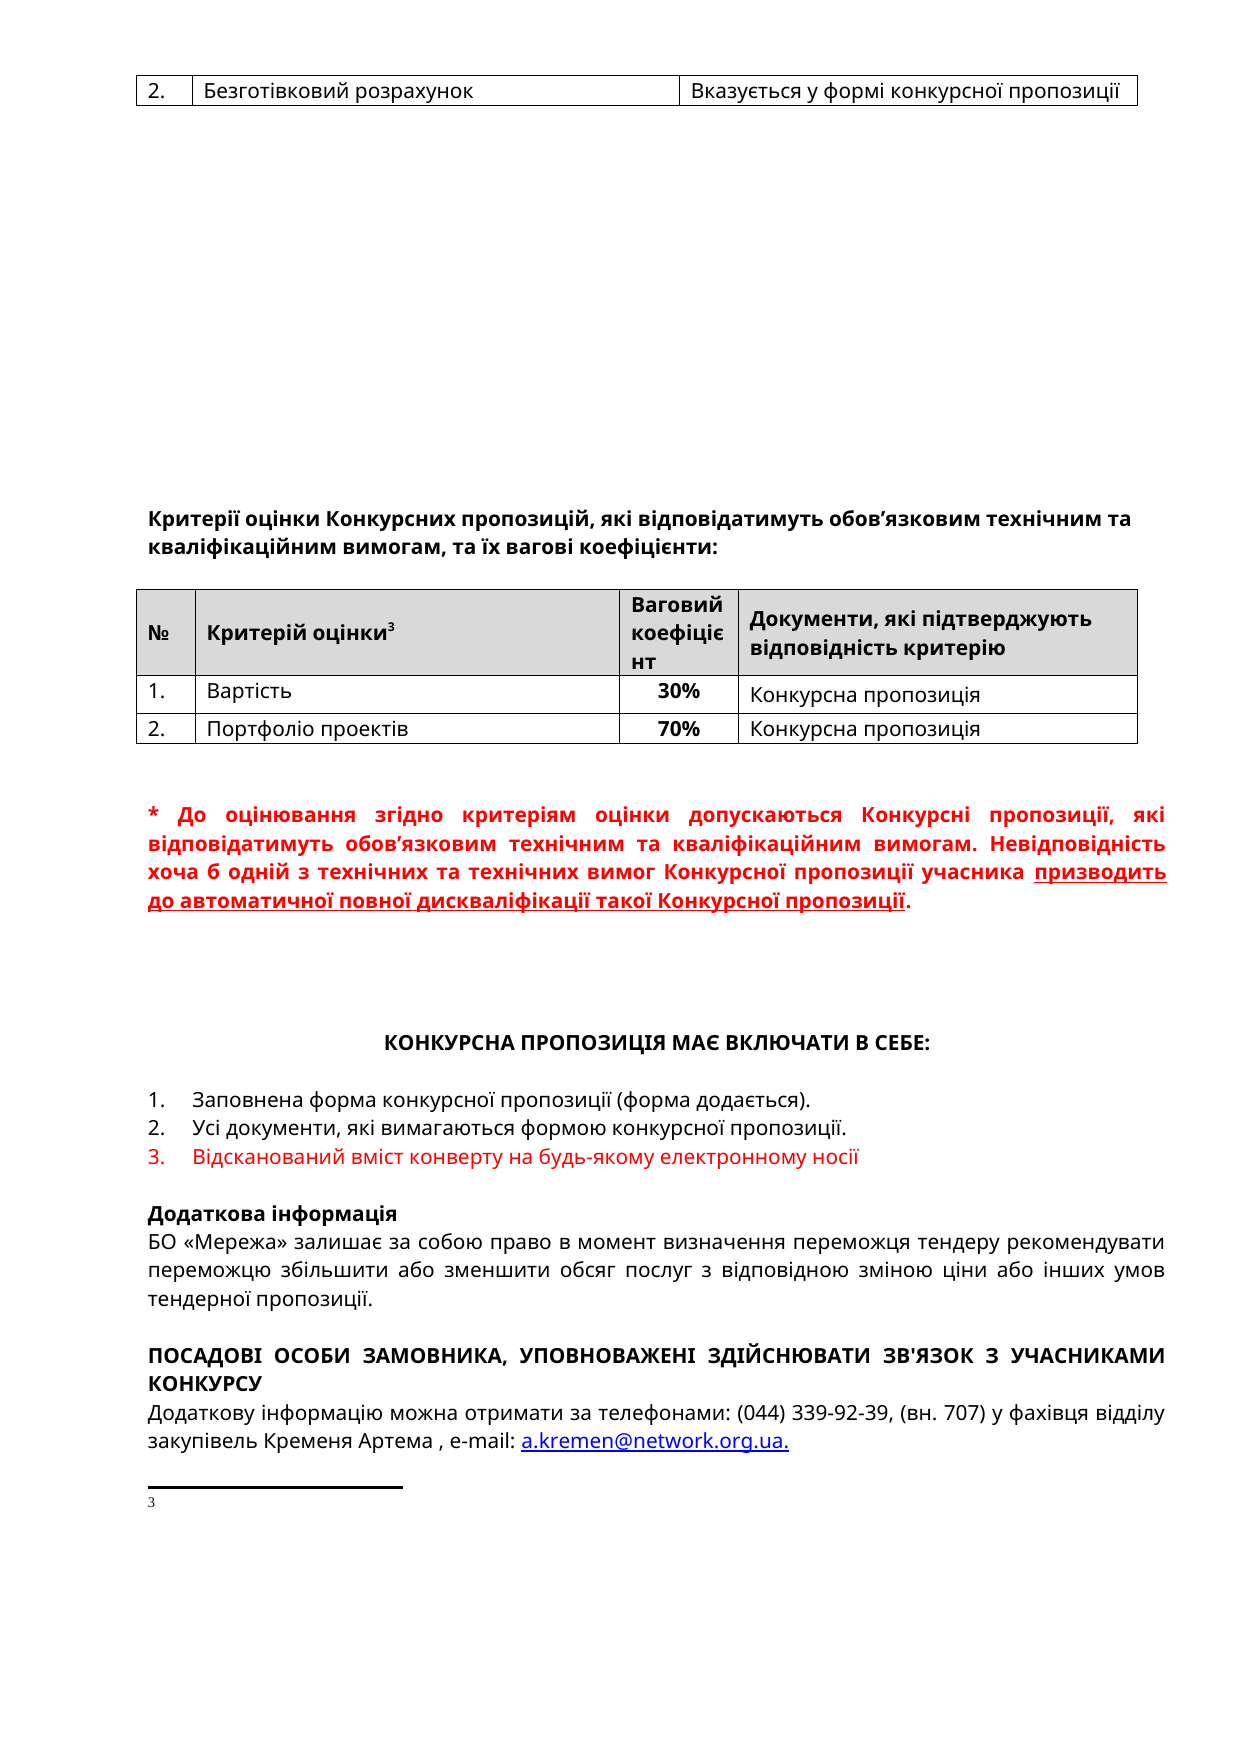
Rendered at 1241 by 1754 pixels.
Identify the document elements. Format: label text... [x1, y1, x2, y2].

text * До оцінювання згідно критеріям оцінки допускаються Конкурсні пропозиції, які відповідатимуть обов’язковим технічним та кваліфікаційним вимогам. Невідповідність хоча б одній з технічних та технічних вимог Конкурсної пропозиції учасника призводить до автоматичної повної дискваліфікації такої Конкурсної пропозиції. [148, 801, 1167, 914]
table_cell 30% [620, 676, 738, 713]
list Відсканований вміст конверту на будь-якому електронному носії [148, 1142, 1167, 1170]
text КОНКУРСНА ПРОПОЗИЦІЯ МАЄ ВКЛЮЧАТИ В СЕБЕ: [148, 1028, 1167, 1056]
table_cell Конкурсна пропозиція [739, 676, 1137, 713]
table_cell Вартість [196, 676, 619, 713]
list Заповнена форма конкурсної пропозиції (форма додається). [148, 1085, 1167, 1113]
table_header Документи, які підтверджують відповідність критерію [739, 590, 1137, 675]
table_cell Безготівковий розрахунок [193, 76, 679, 104]
table_cell 2. [137, 76, 192, 104]
text Додаткову інформацію можна отримати за телефонами: (044) 339-92-39, (вн. 707) у фахівця відділу закупівель Кременя Артема , е-mail: a.kremen@network.org.ua. [148, 1398, 1167, 1454]
table_cell 2. [137, 714, 195, 743]
text Додаткова інформація [148, 1199, 1167, 1227]
list Усі документи, які вимагаються формою конкурсної пропозиції. [148, 1113, 1167, 1142]
table_header № [137, 590, 195, 675]
table_cell Портфоліо проектів [196, 714, 619, 743]
table_cell 70% [620, 714, 738, 743]
text ПОСАДОВІ ОСОБИ ЗАМОВНИКА, УПОВНОВАЖЕНІ ЗДІЙСНЮВАТИ ЗВ'ЯЗОК З УЧАСНИКАМИ КОНКУРСУ [148, 1341, 1167, 1398]
table_header Критерій оцінки [196, 590, 619, 675]
table_header Ваговий коефіцієнт [620, 590, 738, 675]
text Критерії оцінки Конкурсних пропозицій, які відповідатимуть обов’язковим технічним та кваліфікаційним вимогам, та їх вагові коефіцієнти: [148, 504, 1167, 561]
text БО «Мережа» залишає за собою право в момент визначення переможця тендеру рекомендувати переможцю збільшити або зменшити обсяг послуг з відповідною зміною ціни або інших умов тендерної пропозиції. [148, 1227, 1167, 1312]
table_cell Конкурсна пропозиція [739, 714, 1137, 743]
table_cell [680, 76, 1137, 104]
table_cell 1. [137, 676, 195, 713]
